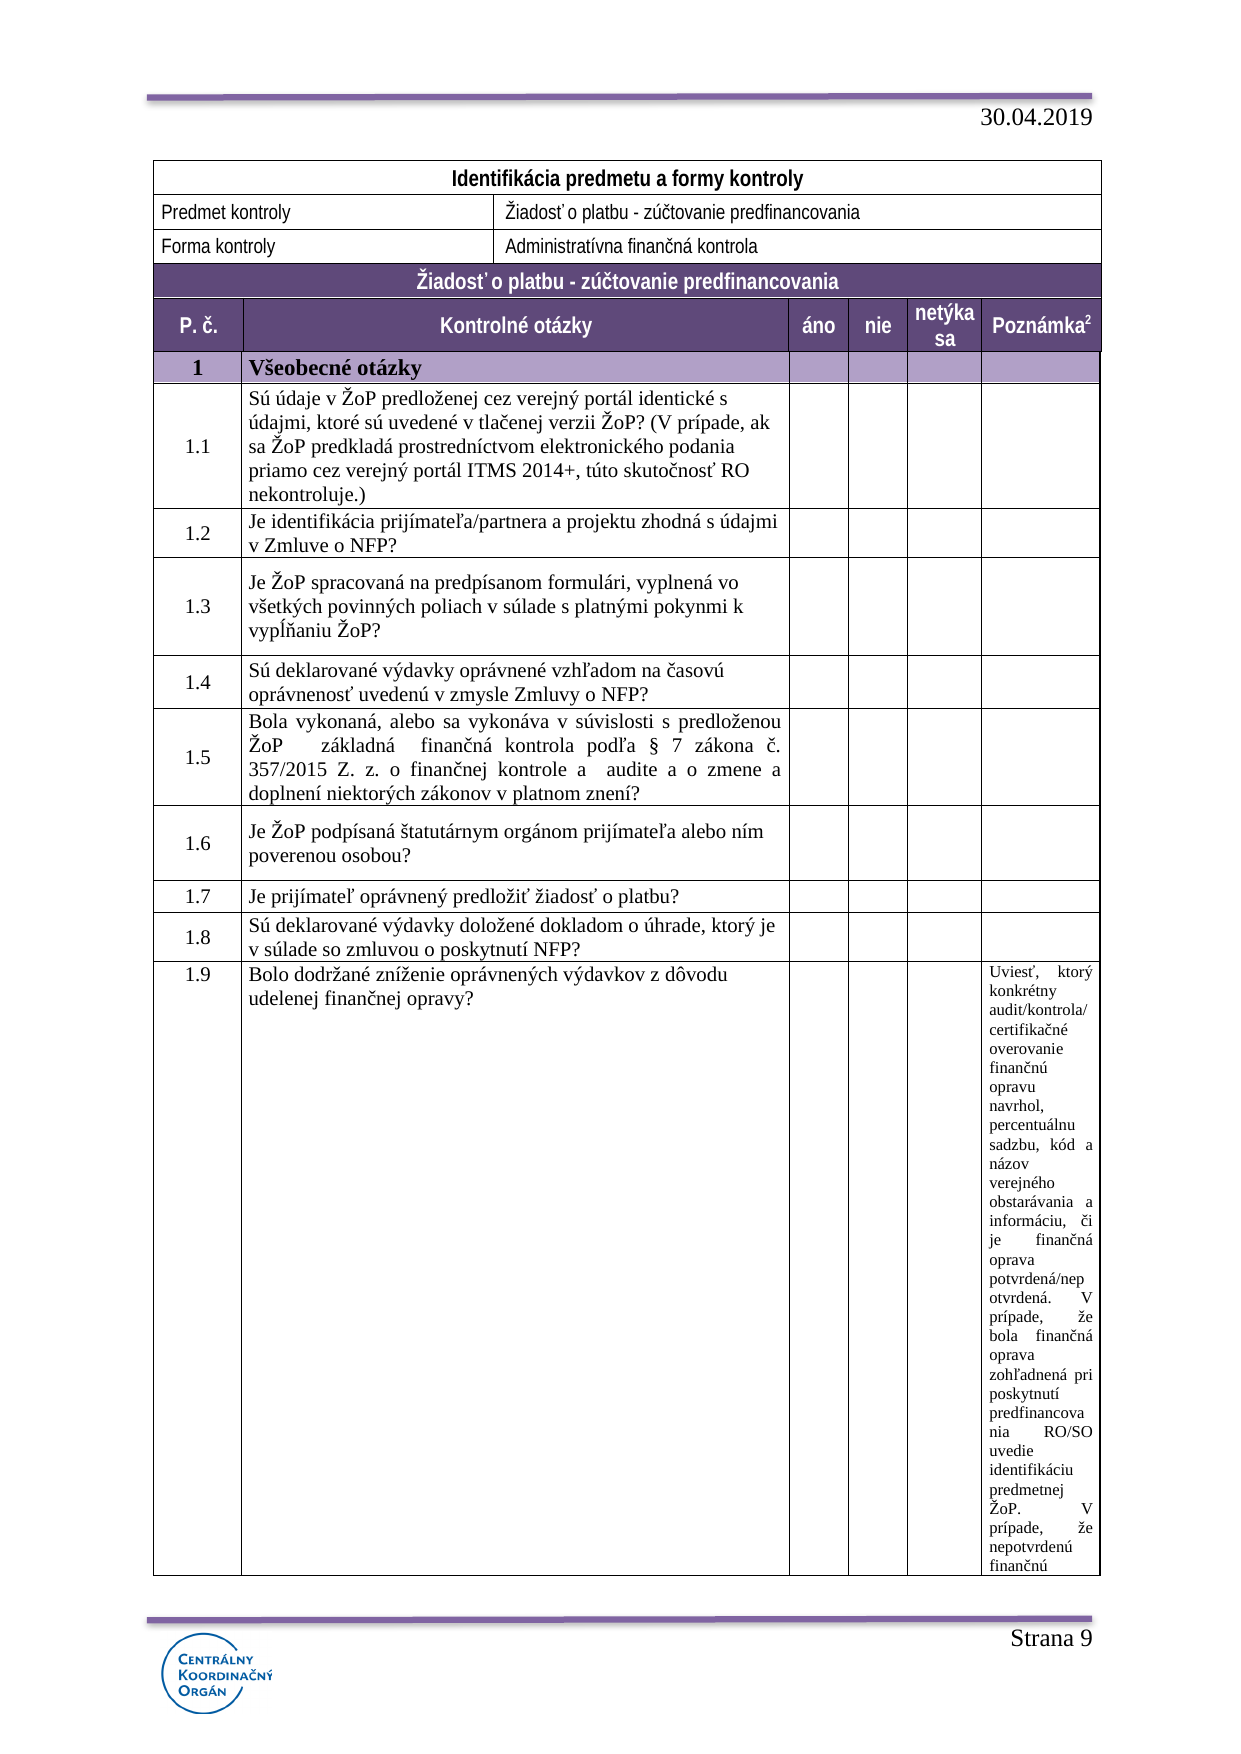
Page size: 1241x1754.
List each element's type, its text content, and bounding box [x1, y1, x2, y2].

table_cell Je prijímateľ oprávnený predložiť žiadosť o platbu? [242, 881, 789, 912]
table_cell Sú deklarované výdavky oprávnené vzhľadom na časovú oprávnenosť uvedenú v zmysle Zmluvy o NFP? [242, 656, 789, 708]
table_cell [982, 384, 1099, 508]
table_cell [982, 709, 1099, 805]
table_cell 1.5 [154, 709, 241, 805]
table_cell [908, 962, 981, 1575]
table_cell [849, 962, 907, 1575]
table_cell [849, 709, 907, 805]
table_cell áno [789, 299, 848, 351]
table_cell 1.9 [154, 962, 241, 1575]
table_cell [982, 352, 1099, 382]
table_cell Bola vykonaná, alebo sa vykonáva v súvislosti s predloženou ŽoP základná finančná kontrola podľa § 7 zákona č. 357/2015 Z. z. o finančnej kontrole a audite a o zmene a doplnení niektorých zákonov v platnom znení? [242, 709, 789, 805]
table_cell 1.8 [154, 913, 241, 961]
table_cell 1.7 [154, 881, 241, 912]
table_cell [790, 558, 848, 655]
table_cell [908, 806, 981, 880]
table_cell 1.6 [154, 806, 241, 880]
table_cell Predmet kontroly [154, 195, 493, 229]
table_cell [982, 509, 1099, 557]
table_cell [849, 881, 907, 912]
table_cell [849, 656, 907, 708]
table_cell Všeobecné otázky [242, 352, 789, 382]
table_cell nie [849, 299, 907, 351]
table_cell [849, 558, 907, 655]
table_cell [790, 913, 848, 961]
table_cell [908, 709, 981, 805]
table_cell [790, 962, 848, 1575]
table_cell [908, 558, 981, 655]
table_cell [790, 806, 848, 880]
table_cell [982, 558, 1099, 655]
table_cell 1 [154, 352, 241, 382]
table_cell 1.4 [154, 656, 241, 708]
table_cell P. č. [154, 299, 243, 351]
table_cell [790, 656, 848, 708]
table_cell Je ŽoP podpísaná štatutárnym orgánom prijímateľa alebo ním poverenou osobou? [242, 806, 789, 880]
table_cell [908, 656, 981, 708]
table_cell Sú deklarované výdavky doložené dokladom o úhrade, ktorý je v súlade so zmluvou o poskytnutí NFP? [242, 913, 789, 961]
table_cell [790, 509, 848, 557]
table_cell Žiadosť o platbu - zúčtovanie predfinancovania [494, 195, 1101, 229]
table_cell [790, 881, 848, 912]
table_cell [849, 509, 907, 557]
table_cell [908, 352, 981, 382]
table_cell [982, 962, 1099, 1575]
picture [159, 1631, 272, 1713]
table_cell [908, 384, 981, 508]
table_cell Je identifikácia prijímateľa/partnera a projektu zhodná s údajmi v Zmluve o NFP? [242, 509, 789, 557]
table_cell [982, 913, 1099, 961]
table_cell [849, 806, 907, 880]
table_cell Poznámka2 [982, 299, 1101, 351]
table_cell 1.2 [154, 509, 241, 557]
table_cell [982, 806, 1099, 880]
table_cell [242, 962, 789, 1575]
table_cell [849, 352, 907, 382]
table_cell netýka sa [908, 299, 981, 351]
table_cell 1.1 [154, 384, 241, 508]
table_cell Žiadosť o platbu - zúčtovanie predfinancovania [154, 264, 1101, 297]
table_cell Sú údaje v ŽoP predloženej cez verejný portál identické s údajmi, ktoré sú uvedené v tlačenej verzii ŽoP? (V prípade, ak sa ŽoP predkladá prostredníctvom elektronického podania priamo cez verejný portál ITMS 2014+, túto skutočnosť RO nekontroluje.) [242, 384, 789, 508]
table_cell [790, 709, 848, 805]
table_cell [908, 509, 981, 557]
table_cell [982, 881, 1099, 912]
table_cell Kontrolné otázky [244, 299, 788, 351]
table_cell [790, 352, 848, 382]
table_cell [908, 913, 981, 961]
table_cell [849, 384, 907, 508]
table_cell [849, 913, 907, 961]
table_cell Forma kontroly [154, 230, 493, 263]
table_cell Administratívna finančná kontrola [494, 230, 1101, 263]
table_cell Je ŽoP spracovaná na predpísanom formulári, vyplnená vo všetkých povinných poliach v súlade s platnými pokynmi k vypĺňaniu ŽoP? [242, 558, 789, 655]
table_cell [982, 656, 1099, 708]
table_cell [790, 384, 848, 508]
table_cell [908, 881, 981, 912]
table_cell Identifikácia predmetu a formy kontroly [154, 161, 1101, 194]
table_cell 1.3 [154, 558, 241, 655]
